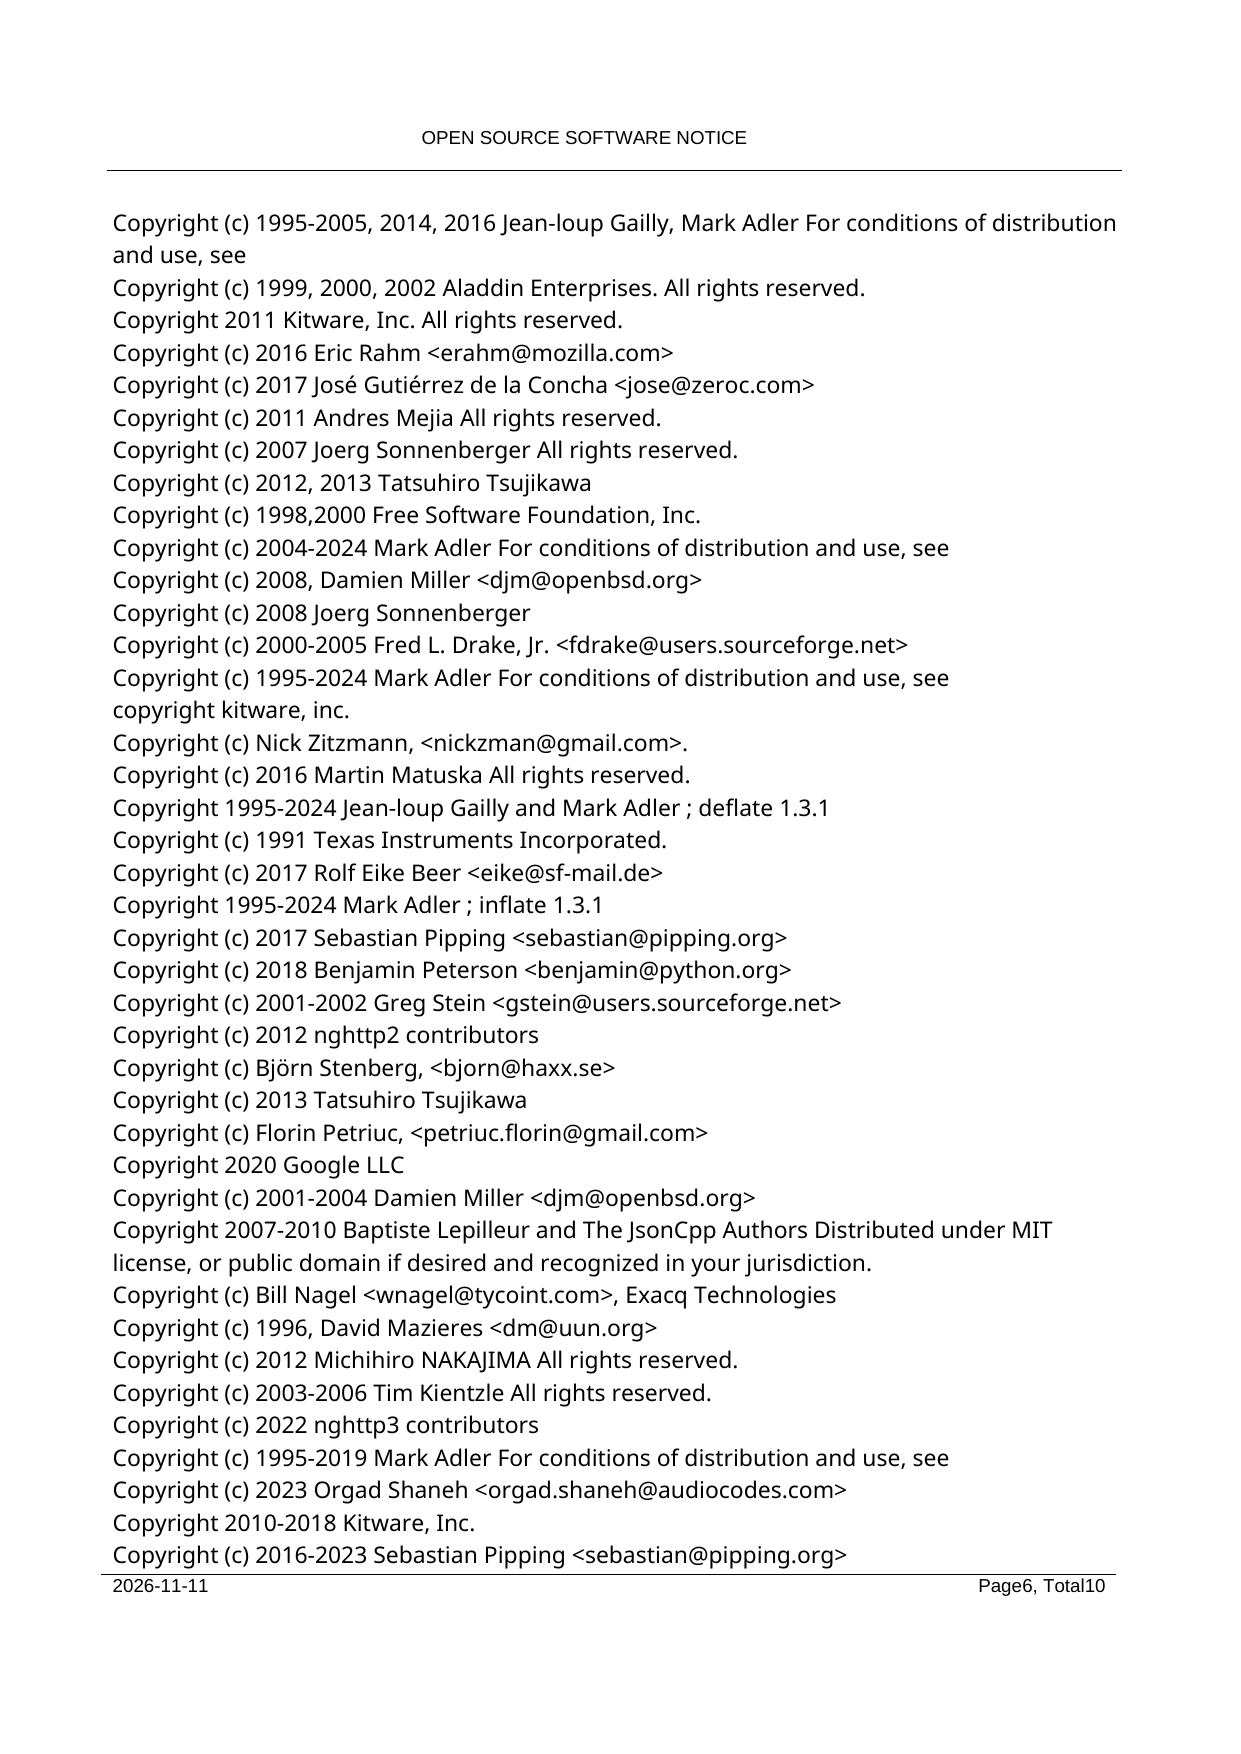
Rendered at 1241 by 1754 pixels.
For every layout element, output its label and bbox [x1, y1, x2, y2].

text [112, 206, 1128, 1571]
